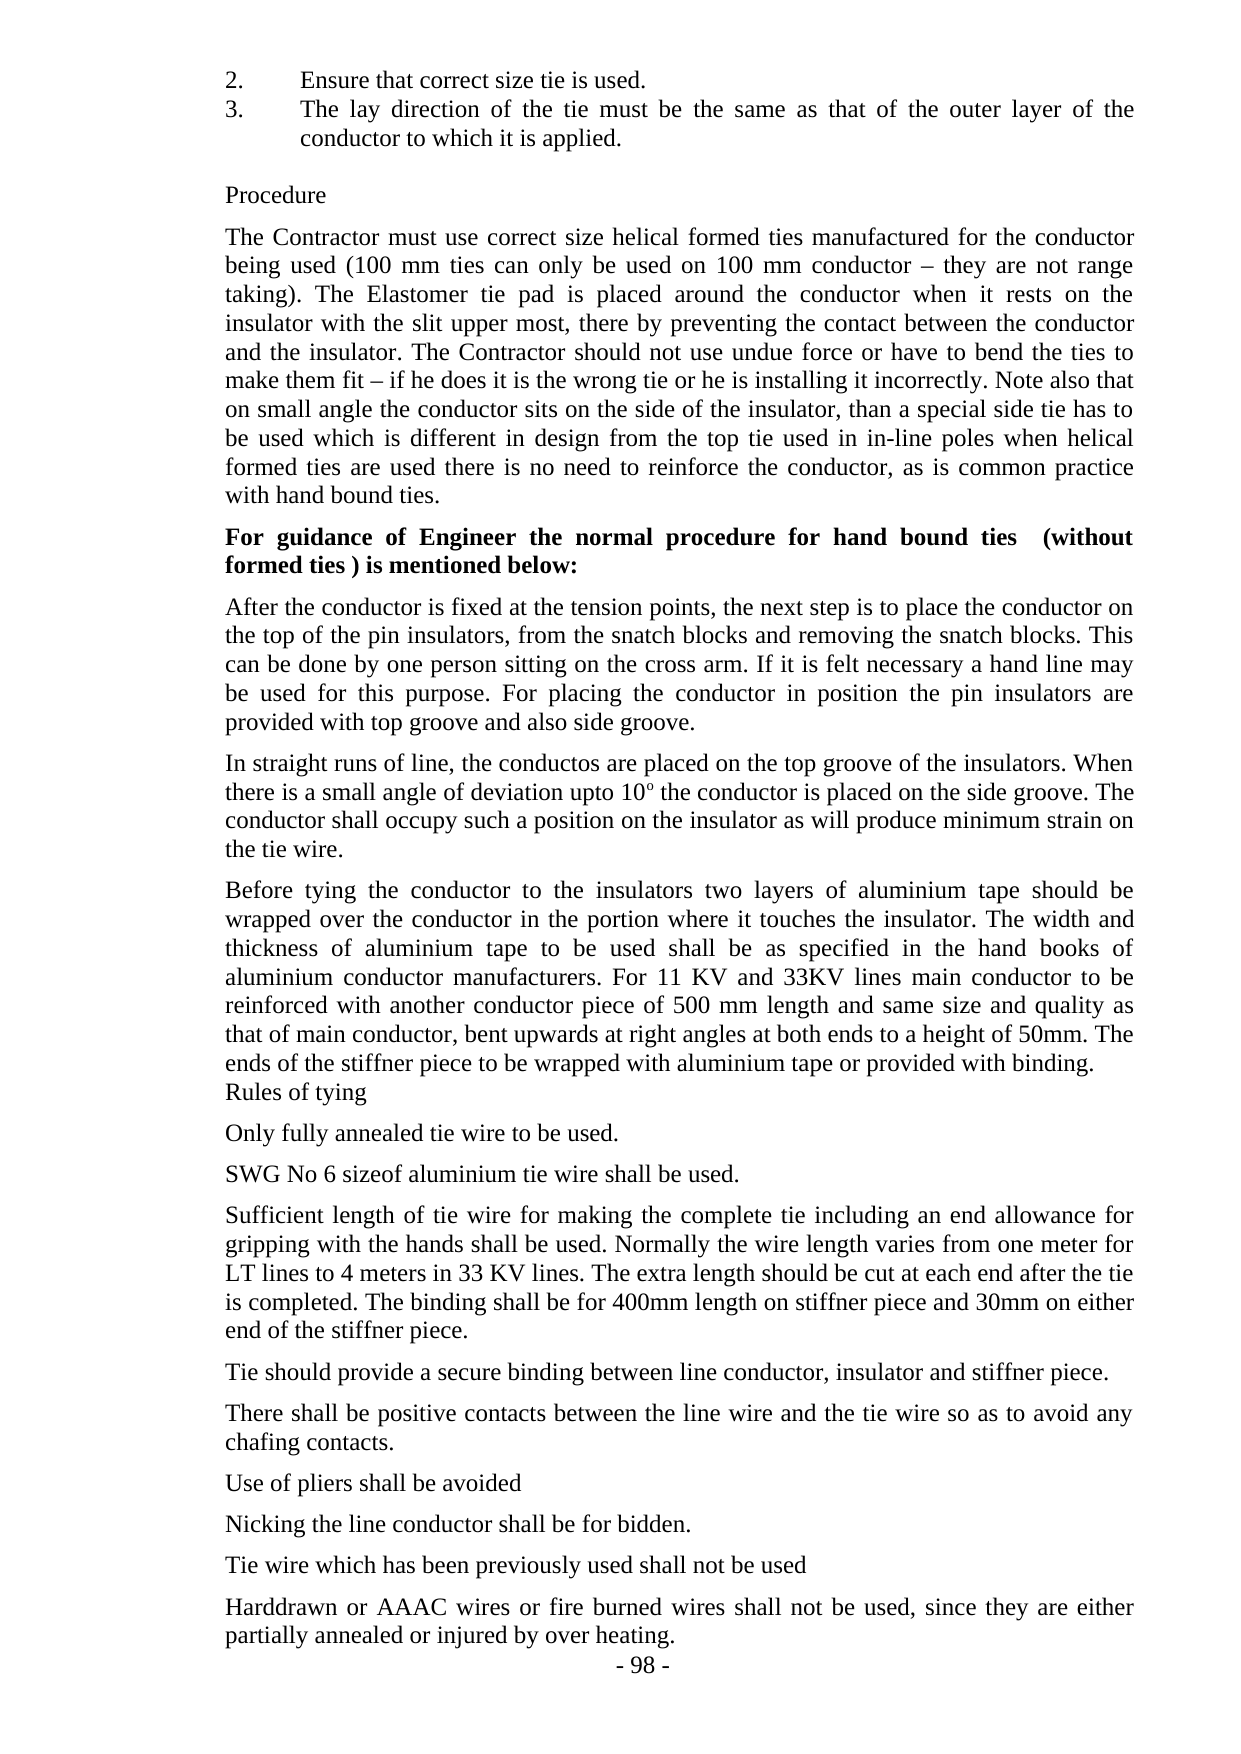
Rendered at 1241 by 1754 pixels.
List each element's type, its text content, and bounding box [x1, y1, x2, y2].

text Harddrawn or AAAC wires or fire burned wires shall not be used, since they are either partially annealed or injured by over heating. [225, 1592, 1135, 1649]
subtitle Rules of tying [150, 1077, 1135, 1106]
text Before tying the conductor to the insulators two layers of aluminium tape should be wrapped over the conductor in the portion where it touches the insulator. The width and thickness of aluminium tape to be used shall be as specified in the hand books of aluminium conductor manufacturers. For 11 KV and 33KV lines main conductor to be reinforced with another conductor piece of 500 mm length and same size and quality as that of main conductor, bent upwards at right angles at both ends to a height of 50mm. The ends of the stiffner piece to be wrapped with aluminium tape or provided with binding. [225, 876, 1135, 1077]
subtitle Procedure [225, 181, 1135, 209]
text For guidance of Engineer the normal procedure for hand bound ties (without formed ties ) is mentioned below: [225, 522, 1135, 579]
text Tie wire which has been previously used shall not be used [225, 1551, 1135, 1579]
text Nicking the line conductor shall be for bidden. [225, 1509, 1135, 1538]
text Sufficient length of tie wire for making the complete tie including an end allowance for gripping with the hands shall be used. Normally the wire length varies from one meter for LT lines to 4 meters in 33 KV lines. The extra length should be cut at each end after the tie is completed. The binding shall be for 400mm length on stiffner piece and 30mm on either end of the stiffner piece. [225, 1201, 1135, 1344]
text Only fully annealed tie wire to be used. [225, 1118, 1135, 1147]
text The Contractor must use correct size helical formed ties manufactured for the conductor being used (100 mm ties can only be used on 100 mm conductor – they are not range taking). The Elastomer tie pad is placed around the conductor when it rests on the insulator with the slit upper most, there by preventing the contact between the conductor and the insulator. The Contractor should not use undue force or have to bend the ties to make them fit – if he does it is the wrong tie or he is installing it incorrectly. Note also that on small angle the conductor sits on the side of the insulator, than a special side tie has to be used which is different in design from the top tie used in in-line poles when helical formed ties are used there is no need to reinforce the conductor, as is common practice with hand bound ties. [225, 222, 1135, 509]
text 3. The lay direction of the tie must be the same as that of the outer layer of the conductor to which it is applied. [225, 94, 1135, 152]
text 2. Ensure that correct size tie is used. [150, 66, 1135, 94]
text After the conductor is fixed at the tension points, the next step is to place the conductor on the top of the pin insulators, from the snatch blocks and removing the snatch blocks. This can be done by one person sitting on the cross arm. If it is felt necessary a hand line may be used for this purpose. For placing the conductor in position the pin insulators are provided with top groove and also side groove. [225, 592, 1135, 736]
text There shall be positive contacts between the line wire and the tie wire so as to avoid any chafing contacts. [225, 1398, 1135, 1456]
text Tie should provide a secure binding between line conductor, insulator and stiffner piece. [225, 1357, 1135, 1386]
text SWG No 6 sizeof aluminium tie wire shall be used. [225, 1159, 1135, 1188]
text Use of pliers shall be avoided [225, 1468, 1135, 1497]
text In straight runs of line, the conductos are placed on the top groove of the insulators. When there is a small angle of deviation upto 10o the conductor is placed on the side groove. The conductor shall occupy such a position on the insulator as will produce minimum strain on the tie wire. [225, 748, 1135, 863]
